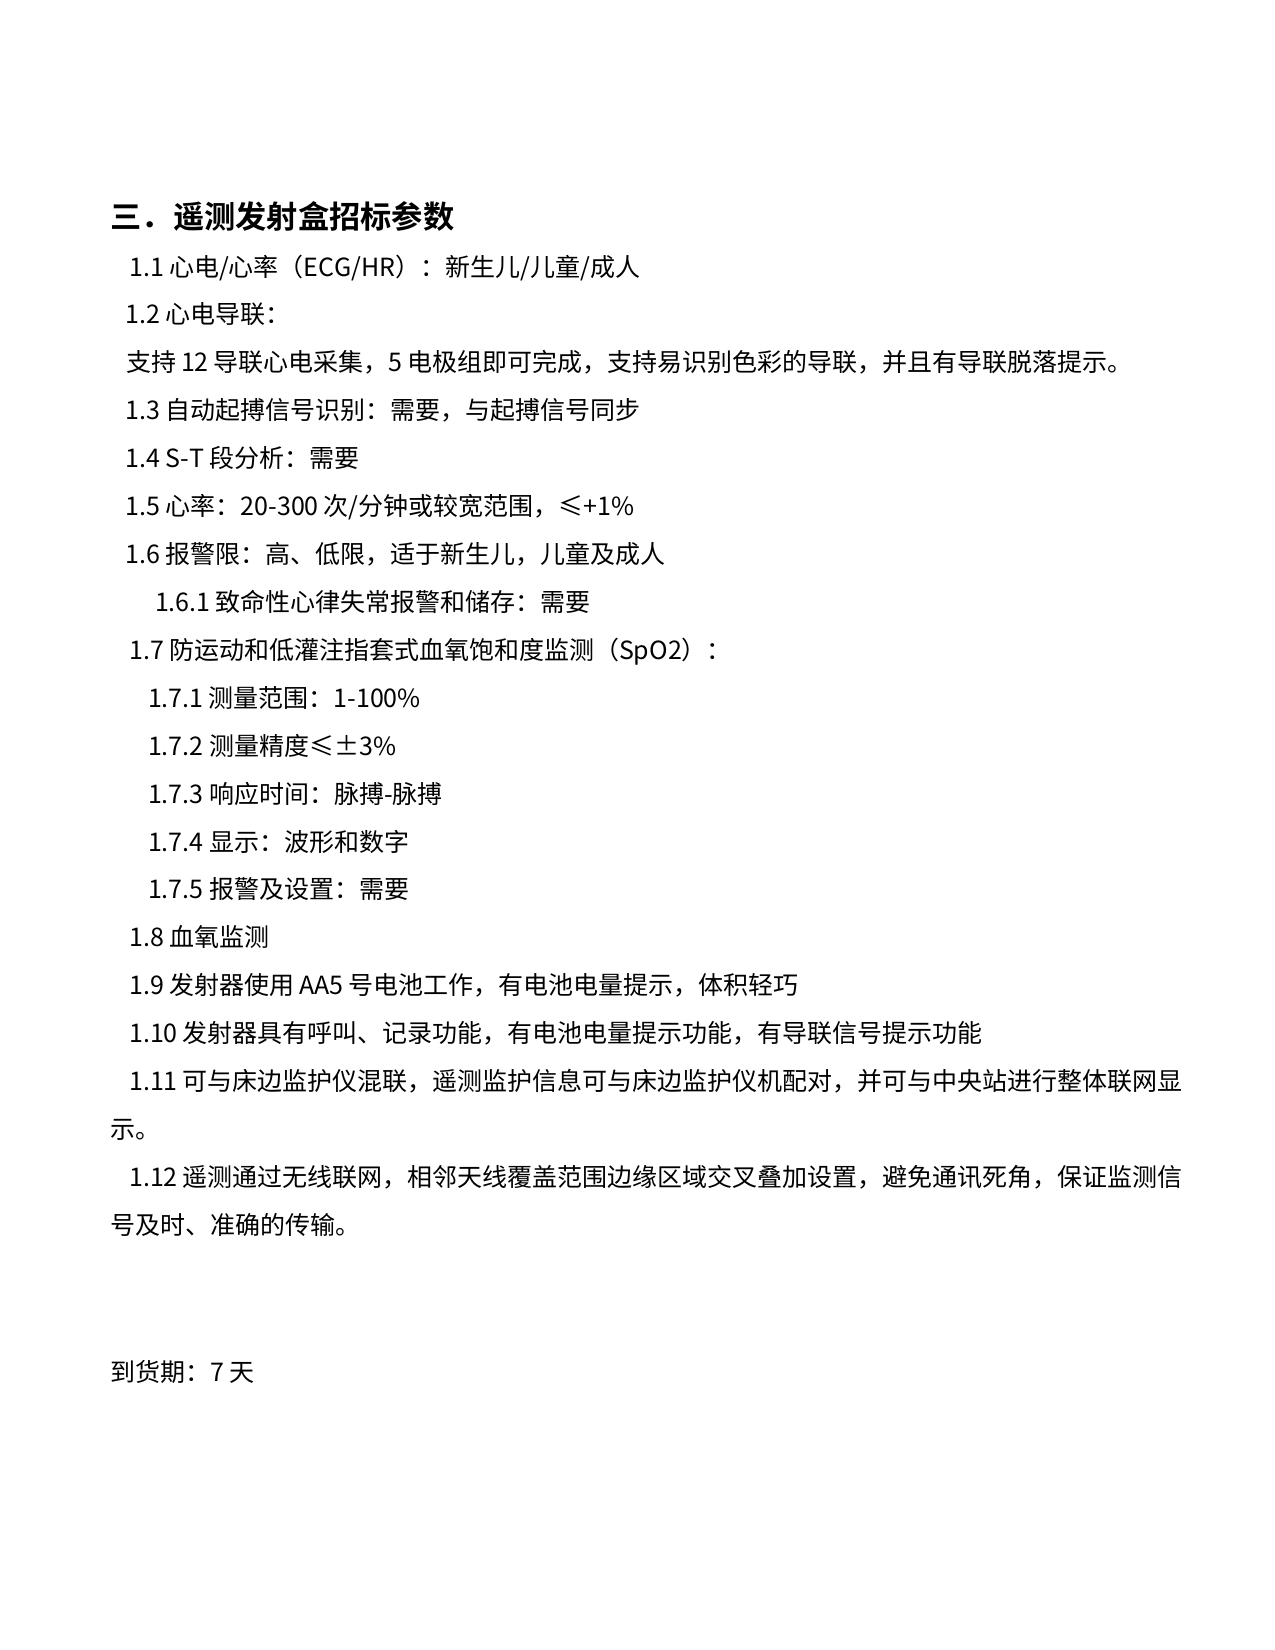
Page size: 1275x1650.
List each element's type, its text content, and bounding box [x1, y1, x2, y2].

text 1.11可与床边监护仪混联，遥测监护信息可与床边监护仪机配对，并可与中央站进行整体联网显示。 [110, 1052, 1185, 1148]
text 1.4 S-T段分析：需要 [110, 429, 1185, 477]
text 1.3自动起搏信号识别：需要，与起搏信号同步 [110, 381, 1185, 429]
text 1.2心电导联： [110, 286, 1185, 333]
text 1.6.1致命性心律失常报警和储存：需要 [110, 573, 1185, 621]
text 1.10发射器具有呼叫、记录功能，有电池电量提示功能，有导联信号提示功能 [110, 1004, 1185, 1052]
text 1.7.1测量范围：1-100% [110, 669, 1185, 717]
text 三．遥测发射盒招标参数 [110, 192, 1185, 238]
text 1.7.4 显示：波形和数字 [110, 813, 1185, 861]
text 1.6报警限：高、低限，适于新生儿，儿童及成人 [110, 525, 1185, 573]
text 1.9发射器使用AA5号电池工作，有电池电量提示，体积轻巧 [110, 956, 1185, 1004]
text 1.7防运动和低灌注指套式血氧饱和度监测（SpO2）： [110, 621, 1185, 669]
text 1.8血氧监测 [110, 908, 1185, 956]
text 1.7.2 测量精度≤±3% [110, 717, 1185, 765]
text 到货期：7天 [110, 1353, 1185, 1389]
text 1.5 心率：20-300次/分钟或较宽范围，≤+1% [110, 477, 1185, 525]
text 支持12导联心电采集，5电极组即可完成，支持易识别色彩的导联，并且有导联脱落提示。 [126, 333, 1185, 381]
text 1.7.3 响应时间：脉搏-脉搏 [110, 765, 1185, 813]
text 1.7.5 报警及设置：需要 [110, 861, 1185, 908]
text 1.1心电/心率（ECG/HR）：新生儿/儿童/成人 [110, 238, 1185, 286]
text 1.12遥测通过无线联网，相邻天线覆盖范围边缘区域交叉叠加设置，避免通讯死角，保证监测信号及时、准确的传输。 [110, 1148, 1185, 1244]
